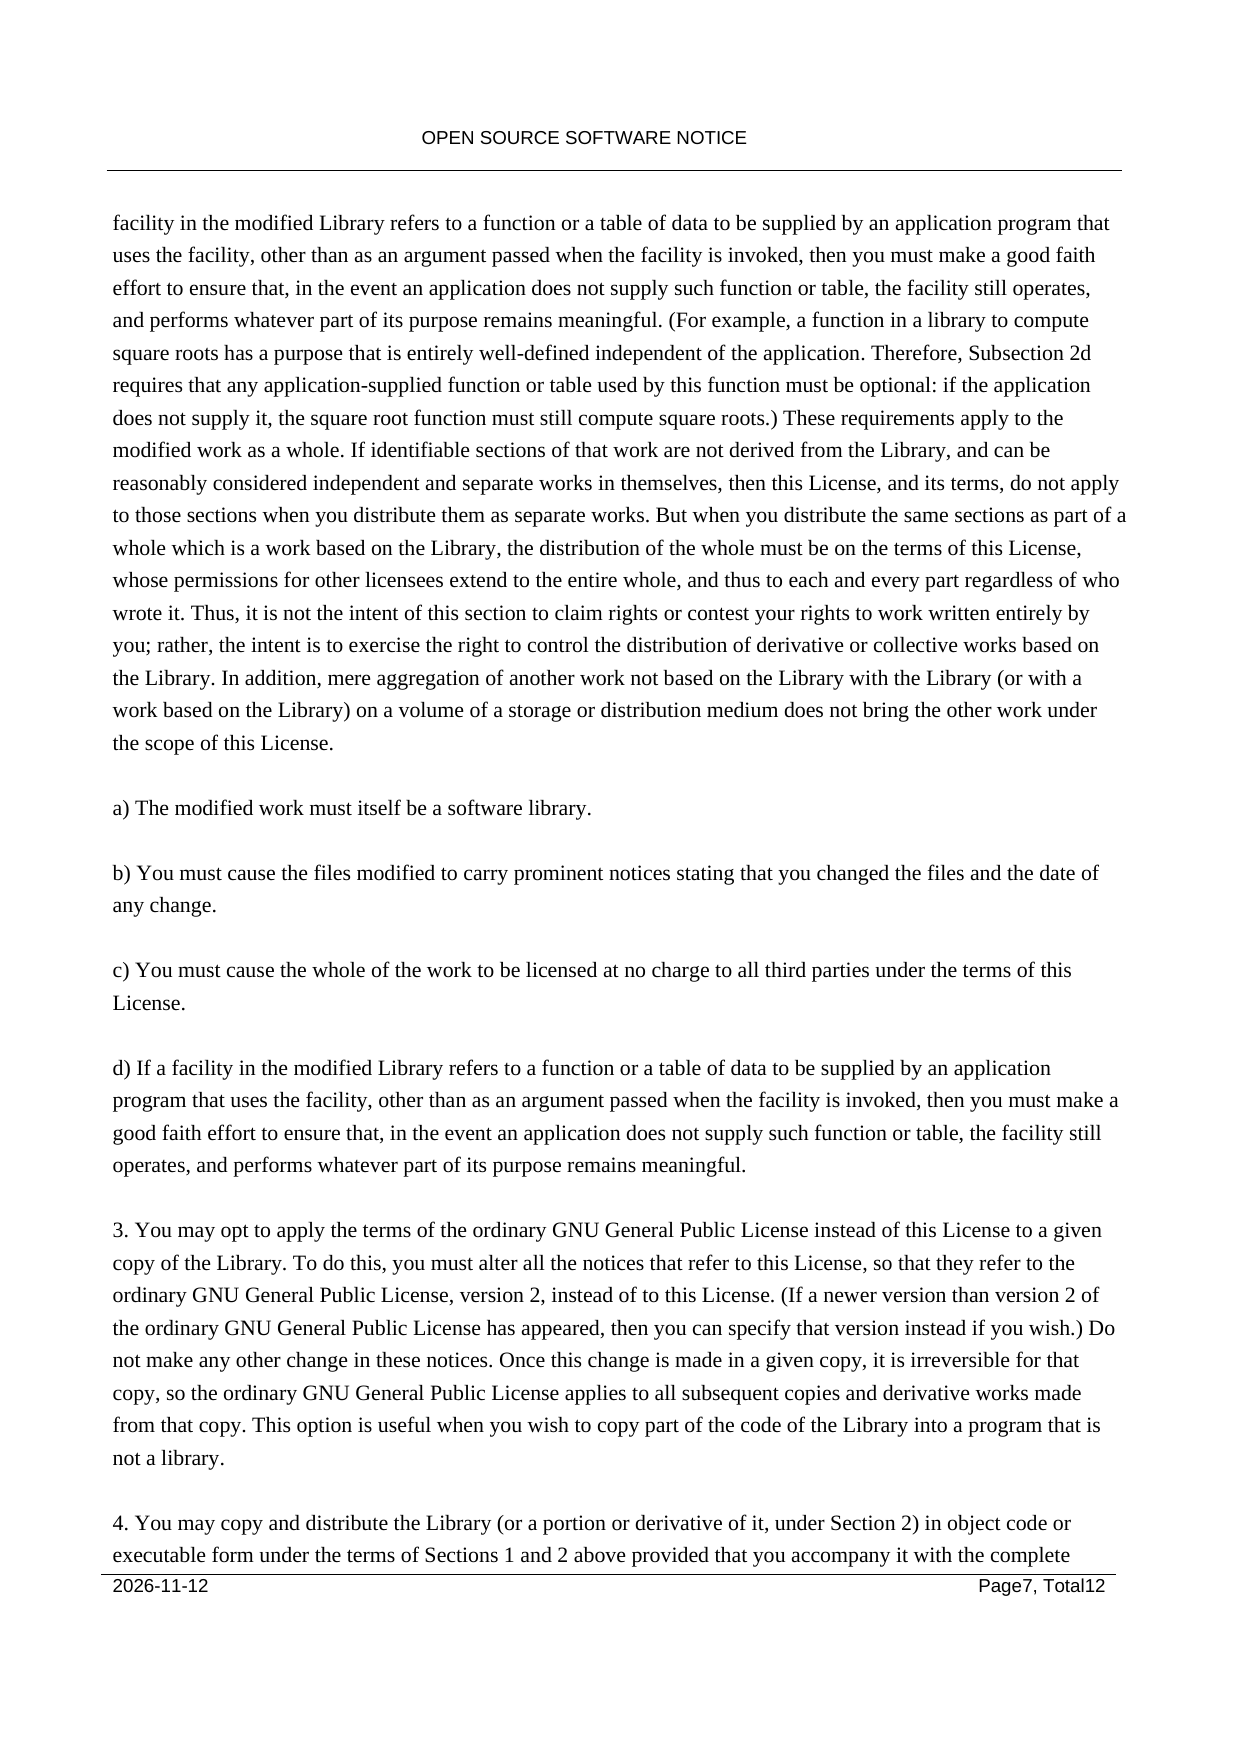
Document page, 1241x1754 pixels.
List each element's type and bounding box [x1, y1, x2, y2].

text [112, 206, 1128, 1571]
